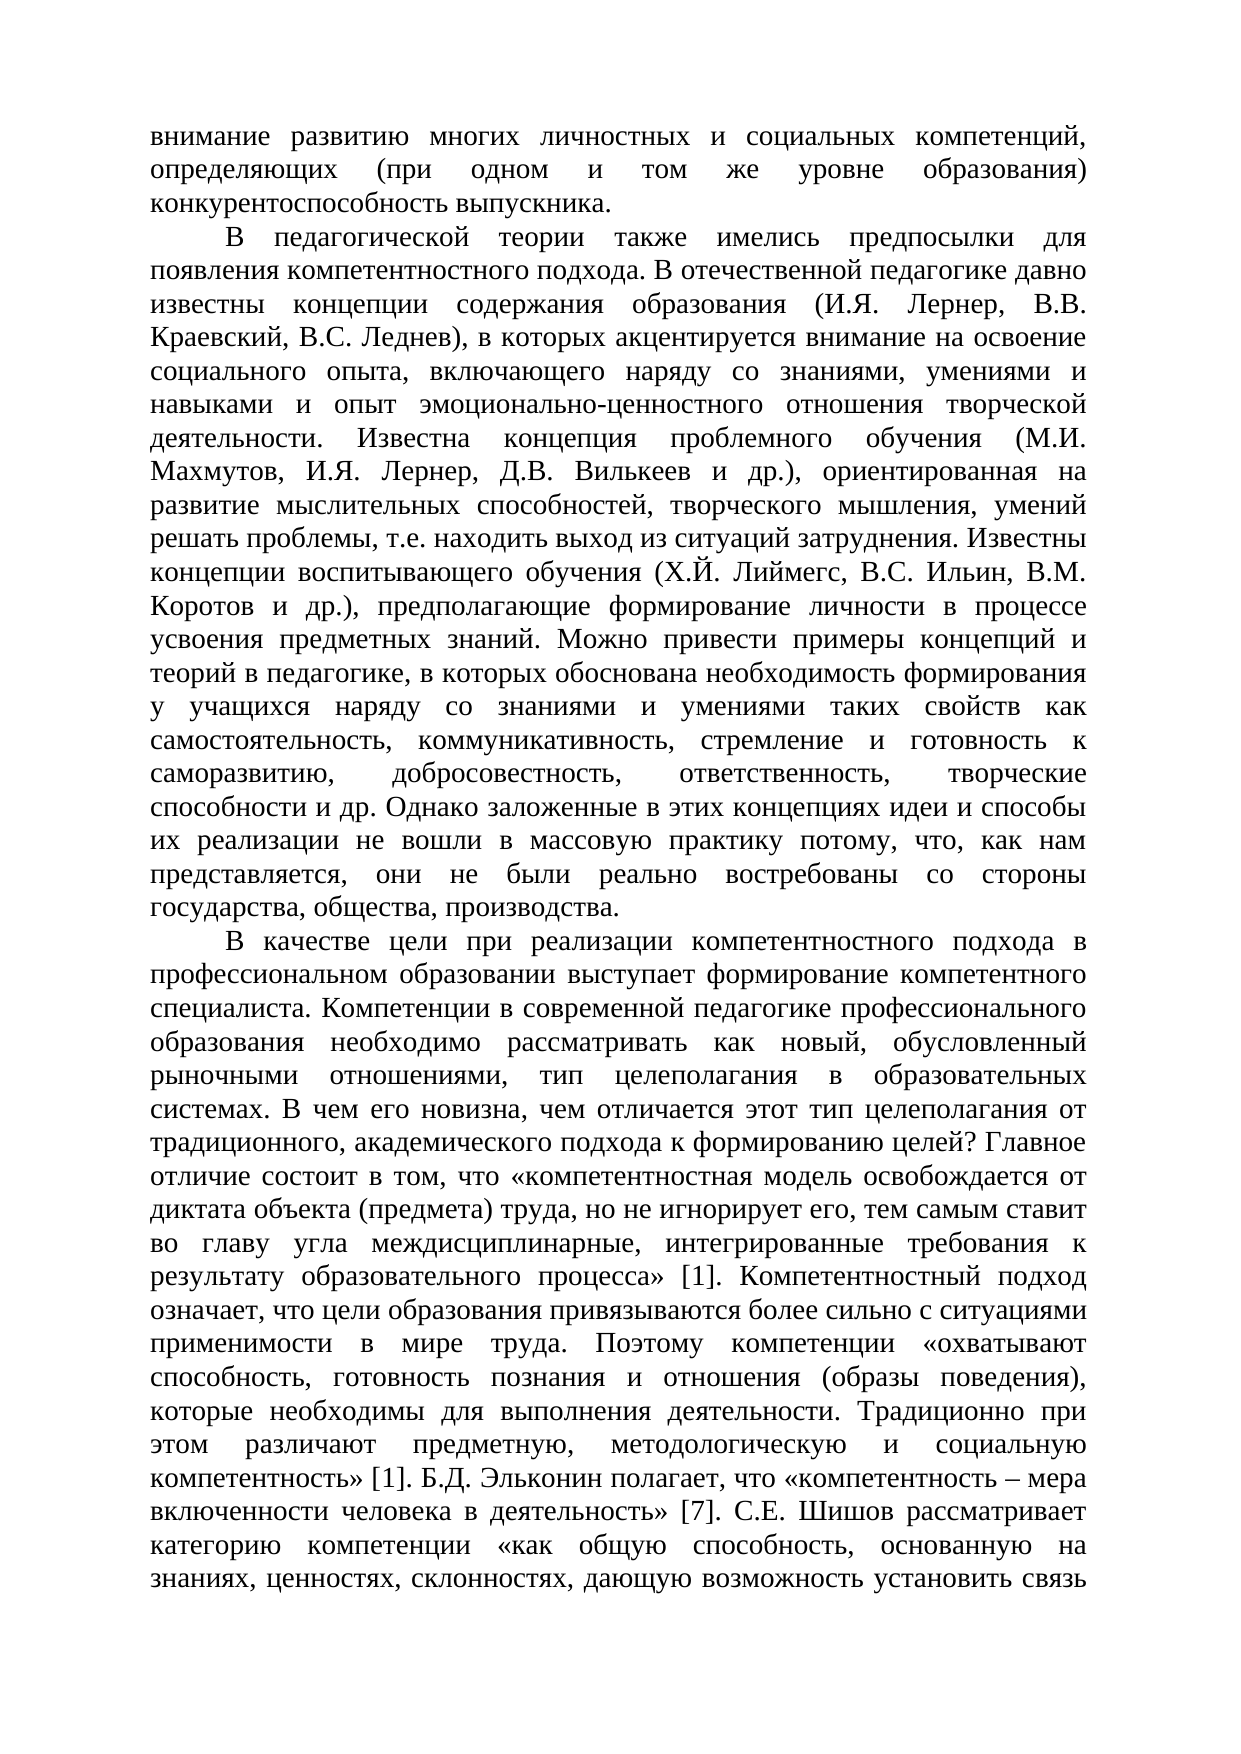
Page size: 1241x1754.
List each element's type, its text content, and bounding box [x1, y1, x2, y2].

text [150, 923, 1087, 1594]
text В педагогической теории также имелись предпосылки для появления компетентностного подхода. В отечественной педагогике давно известны концепции содержания образования (И.Я. Лернер, В.В. Краевский, В.С. Леднев), в которых акцентируется внимание на освоение социального опыта, включающего наряду со знаниями, умениями и навыками и опыт эмоционально-ценностного отношения творческой деятельности. Известна концепция проблемного обучения (М.И. Махмутов, И.Я. Лернер, Д.В. Вилькеев и др.), ориентированная на развитие мыслительных способностей, творческого мышления, умений решать проблемы, т.е. находить выход из ситуаций затруднения. Известны концепции воспитывающего обучения (Х.Й. Лиймегс, В.С. Ильин, В.М. Коротов и др.), предполагающие формирование личности в процессе усвоения предметных знаний. Можно привести примеры концепций и теорий в педагогике, в которых обоснована необходимость формирования у учащихся наряду со знаниями и умениями таких свойств как самостоятельность, коммуникативность, стремление и готовность к саморазвитию, добросовестность, ответственность, творческие способности и др. Однако заложенные в этих концепциях идеи и способы их реализации не вошли в массовую практику потому, что, как нам представляется, они не были реально востребованы со стороны государства, общества, производства. [150, 219, 1087, 923]
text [150, 118, 1087, 219]
